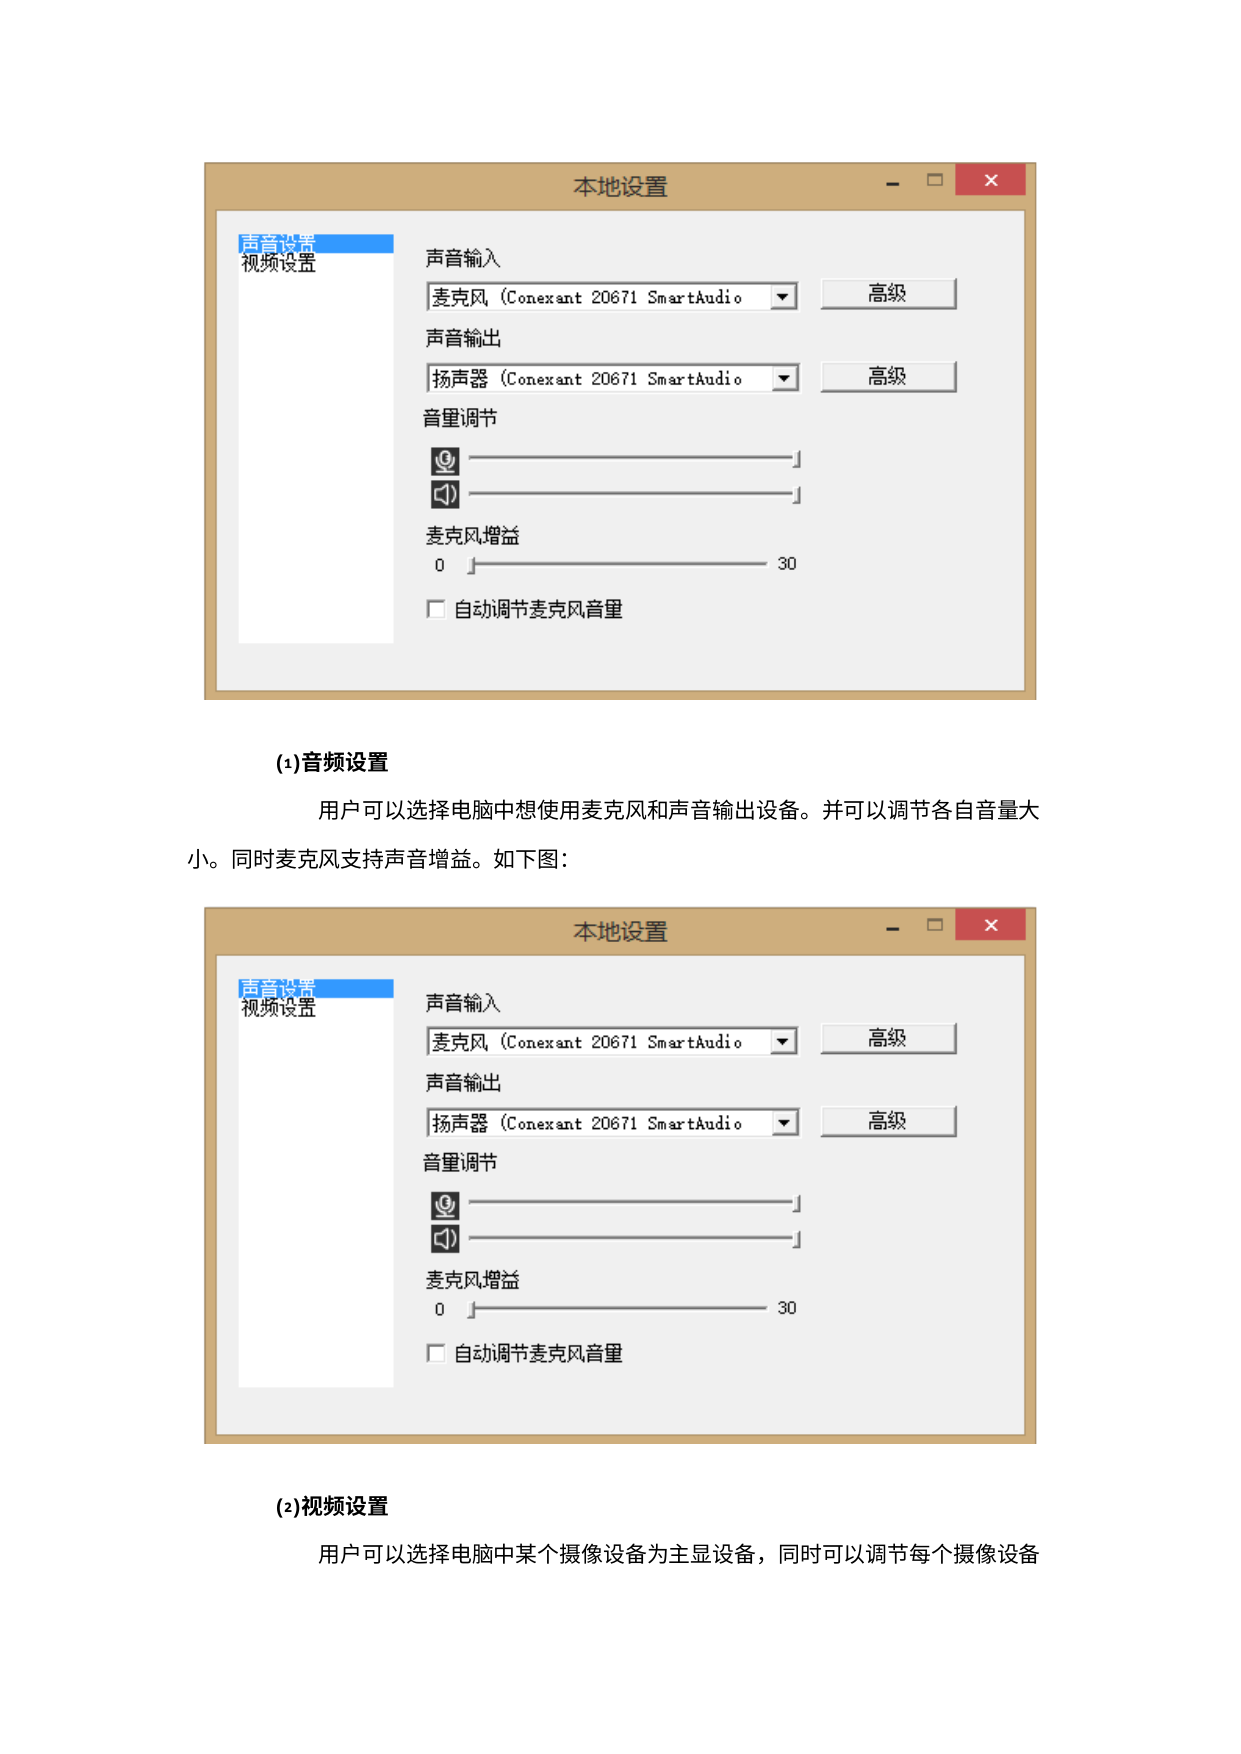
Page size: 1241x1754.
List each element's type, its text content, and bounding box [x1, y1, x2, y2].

text ⑴音频设置 [187, 744, 1053, 777]
text ⑵视频设置 [187, 1488, 1053, 1521]
text 用户可以选择电脑中想使用麦克风和声音输出设备。并可以调节各自音量大小。同时麦克风支持声音增益。如下图： [187, 793, 1053, 874]
picture [203, 162, 1037, 700]
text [187, 1537, 1053, 1569]
picture [203, 906, 1037, 1444]
